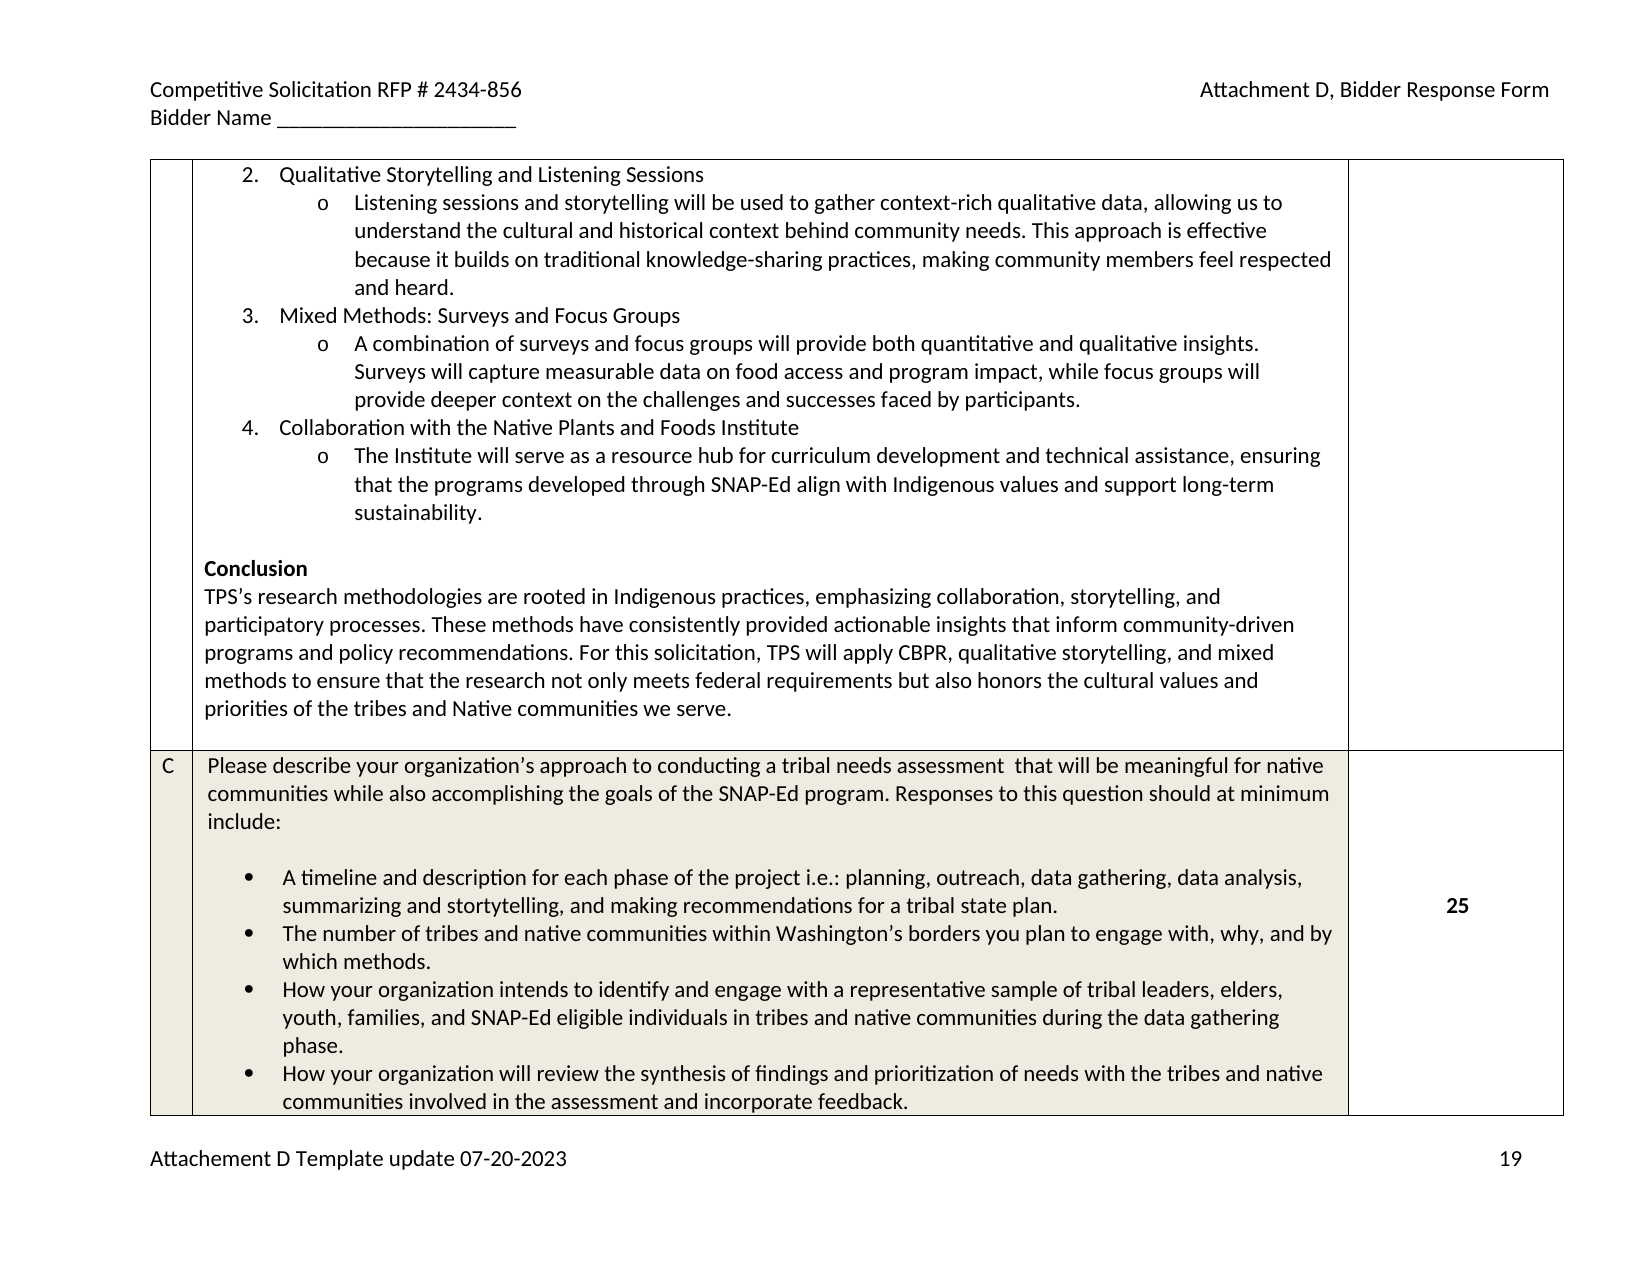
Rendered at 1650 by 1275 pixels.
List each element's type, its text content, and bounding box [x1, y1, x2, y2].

table_cell [1349, 160, 1563, 750]
table_cell C [151, 751, 192, 1115]
table_cell 25 [1349, 751, 1563, 1115]
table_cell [193, 751, 1348, 1115]
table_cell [193, 160, 1348, 750]
table_cell [151, 160, 192, 750]
